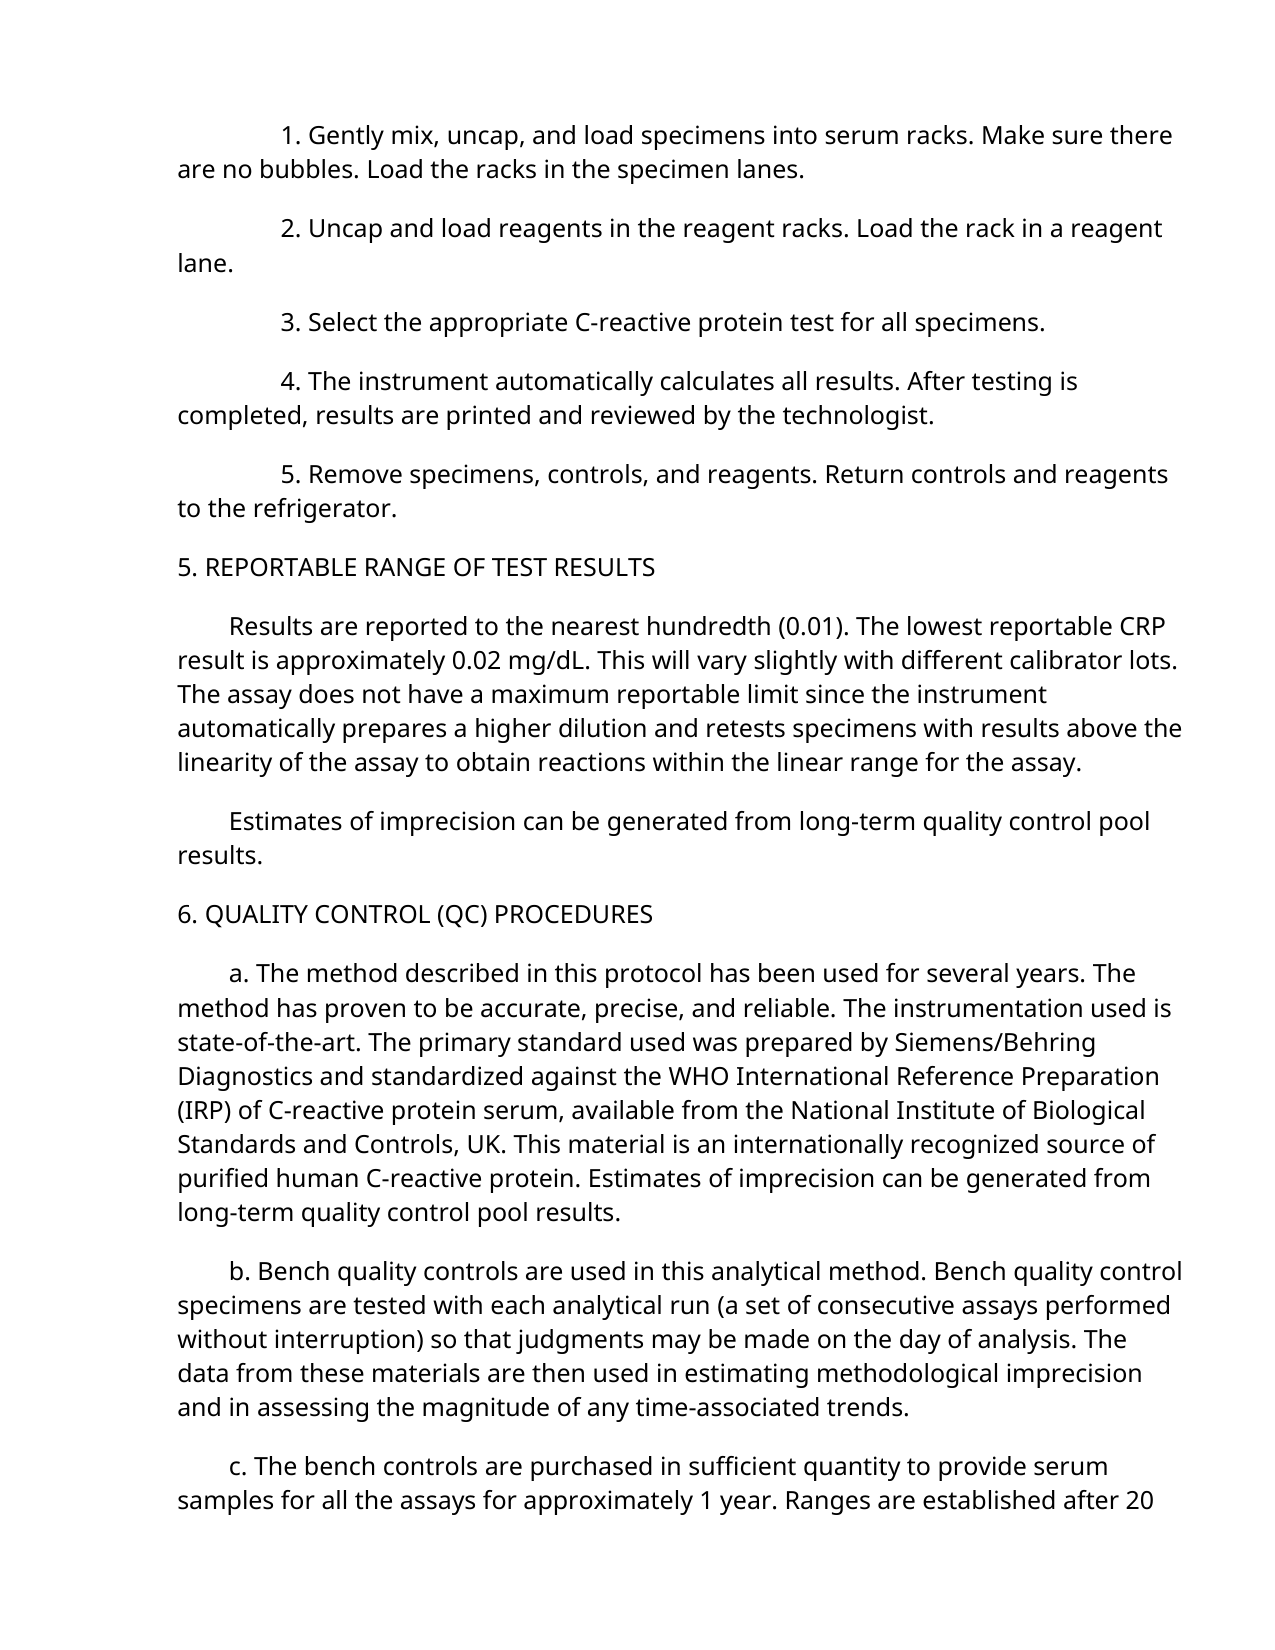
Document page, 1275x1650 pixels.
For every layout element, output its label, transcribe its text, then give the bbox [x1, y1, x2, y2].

text 3. Select the appropriate C-reactive protein test for all specimens. [177, 304, 1186, 338]
text Estimates of imprecision can be generated from long-term quality control pool results. [177, 804, 1186, 872]
text a. The method described in this protocol has been used for several years. The method has proven to be accurate, precise, and reliable. The instrumentation used is state-of-the-art. The primary standard used was prepared by Siemens/Behring Diagnostics and standardized against the WHO International Reference Preparation (IRP) of C-reactive protein serum, available from the National Institute of Biological Standards and Controls, UK. This material is an internationally recognized source of purified human C-reactive protein. Estimates of imprecision can be generated from long-term quality control pool results. [177, 956, 1186, 1229]
text 5. REPORTABLE RANGE OF TEST RESULTS [177, 549, 1186, 584]
text 2. Uncap and load reagents in the reagent racks. Load the rack in a reagent lane. [177, 211, 1186, 279]
text b. Bench quality controls are used in this analytical method. Bench quality control specimens are tested with each analytical run (a set of consecutive assays performed without interruption) so that judgments may be made on the day of analysis. The data from these materials are then used in estimating methodological imprecision and in assessing the magnitude of any time-associated trends. [177, 1254, 1186, 1424]
text Results are reported to the nearest hundredth (0.01). The lowest reportable CRP result is approximately 0.02 mg/dL. This will vary slightly with different calibrator lots. The assay does not have a maximum reportable limit since the instrument automatically prepares a higher dilution and retests specimens with results above the linearity of the assay to obtain reactions within the linear range for the assay. [177, 609, 1186, 779]
text 5. Remove specimens, controls, and reagents. Return controls and reagents to the refrigerator. [177, 456, 1186, 524]
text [177, 1449, 1186, 1517]
text 6. QUALITY CONTROL (QC) PROCEDURES [177, 897, 1186, 931]
text 1. Gently mix, uncap, and load specimens into serum racks. Make sure there are no bubbles. Load the racks in the specimen lanes. [177, 118, 1186, 186]
text 4. The instrument automatically calculates all results. After testing is completed, results are printed and reviewed by the technologist. [177, 363, 1186, 431]
